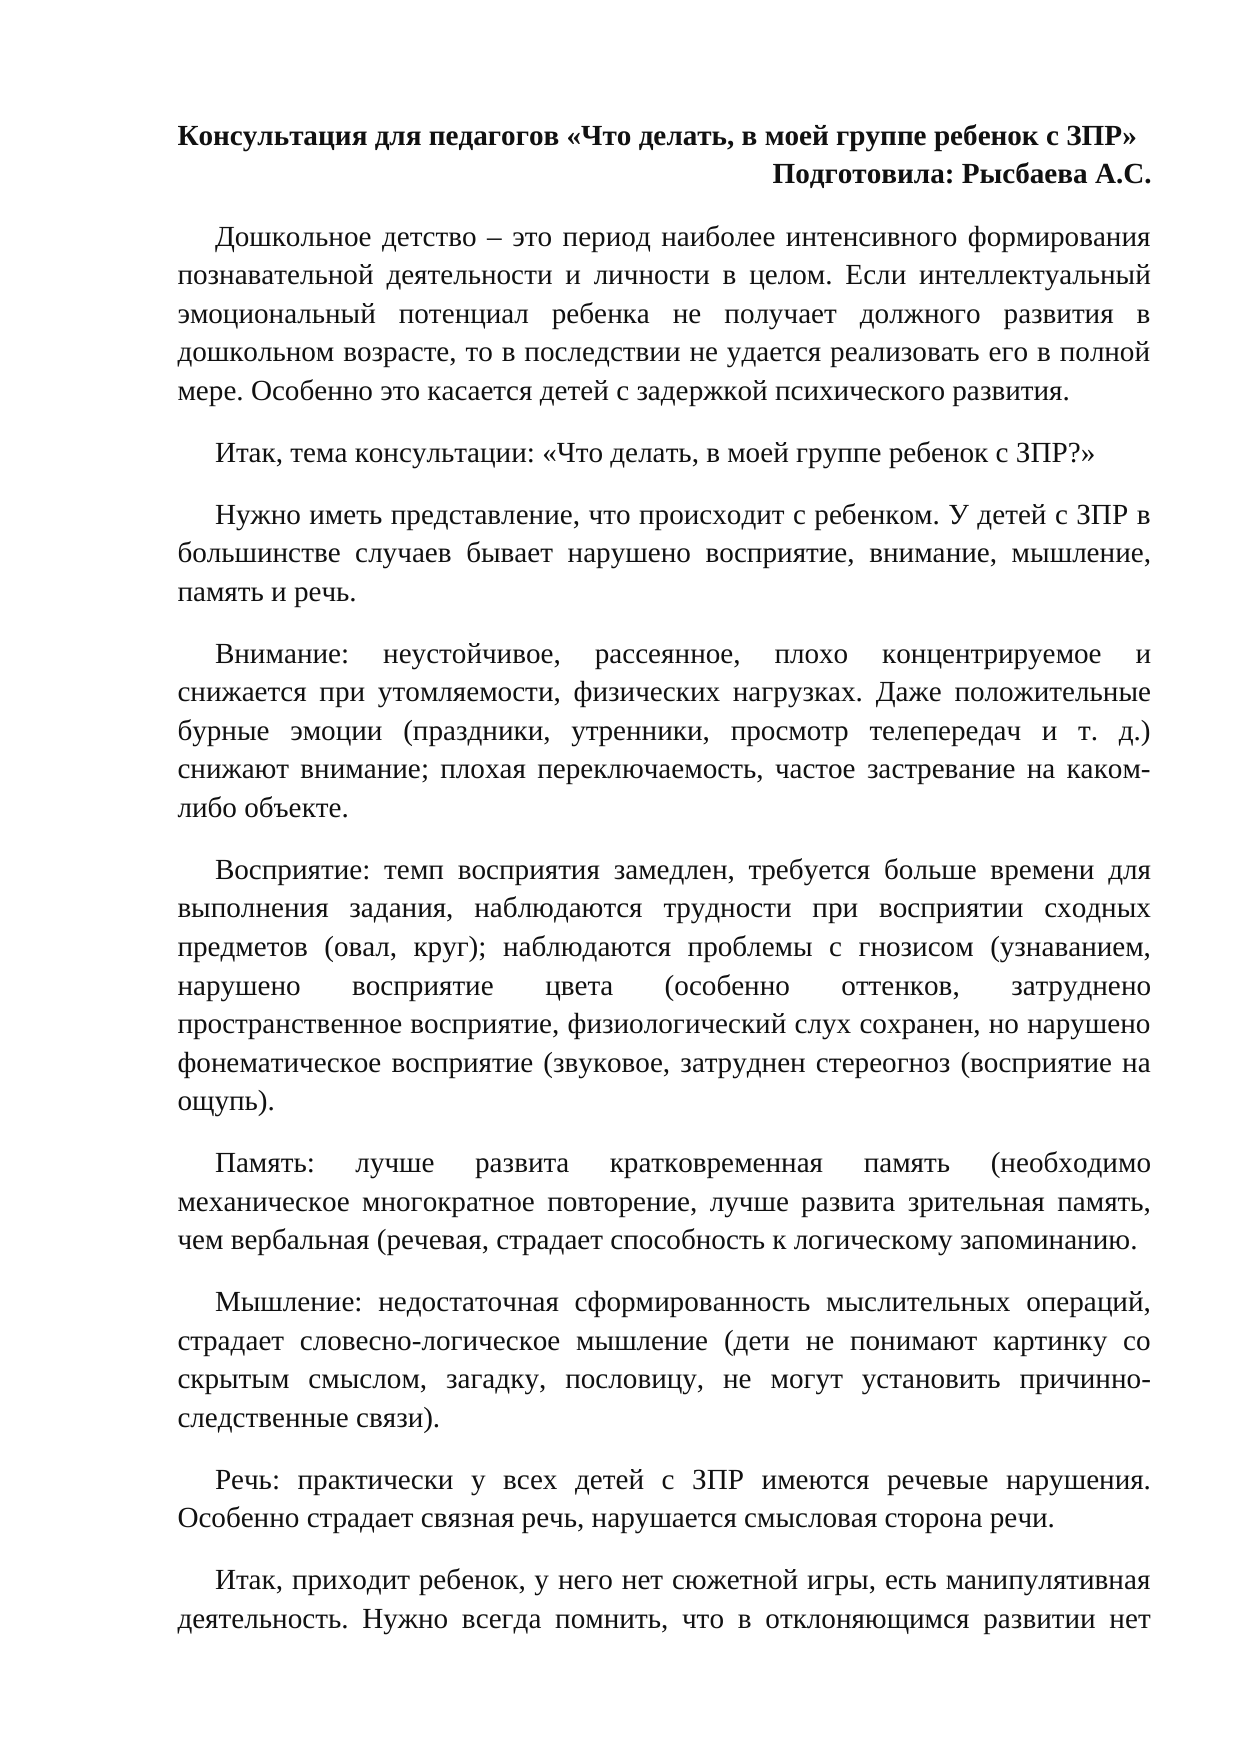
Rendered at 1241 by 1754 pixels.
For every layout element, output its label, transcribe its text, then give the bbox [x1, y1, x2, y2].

text Консультация для педагогов «Что делать, в моей группе ребенок с ЗПР» [177, 118, 1152, 152]
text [177, 1562, 1152, 1634]
text Внимание: неустойчивое, рассеянное, плохо концентрируемое и снижается при утомляемости, физических нагрузках. Даже положительные бурные эмоции (праздники, утренники, просмотр телепередач и т. д.) снижают внимание; плохая переключаемость, частое застревание на каком-либо объекте. [177, 636, 1152, 823]
text Итак, тема консультации: «Что делать, в моей группе ребенок с ЗПР?» [177, 435, 1152, 468]
text Нужно иметь представление, что происходит с ребенком. У детей с ЗПР в большинстве случаев бывает нарушено восприятие, внимание, мышление, память и речь. [177, 497, 1152, 607]
text Дошкольное детство – это период наиболее интенсивного формирования познавательной деятельности и личности в целом. Если интеллектуальный эмоциональный потенциал ребенка не получает должного развития в дошкольном возрасте, то в последствии не удается реализовать его в полной мере. Особенно это касается детей с задержкой психического развития. [177, 219, 1152, 406]
text Подготовила: Рысбаева А.С. [177, 157, 1152, 190]
text Мышление: недостаточная сформированность мыслительных операций, страдает словесно-логическое мышление (дети не понимают картинку со скрытым смыслом, загадку, пословицу, не могут установить причинно-следственные связи). [177, 1284, 1152, 1433]
text Память: лучше развита кратковременная память (необходимо механическое многократное повторение, лучше развита зрительная память, чем вербальная (речевая, страдает способность к логическому запоминанию. [177, 1145, 1152, 1256]
text Восприятие: темп восприятия замедлен, требуется больше времени для выполнения задания, наблюдаются трудности при восприятии сходных предметов (овал, круг); наблюдаются проблемы с гнозисом (узнаванием, нарушено восприятие цвета (особенно оттенков, затруднено пространственное восприятие, физиологический слух сохранен, но нарушено фонематическое восприятие (звуковое, затруднен стереогноз (восприятие на ощупь). [177, 852, 1152, 1117]
text Речь: практически у всех детей с ЗПР имеются речевые нарушения. Особенно страдает связная речь, нарушается смысловая сторона речи. [177, 1462, 1152, 1534]
